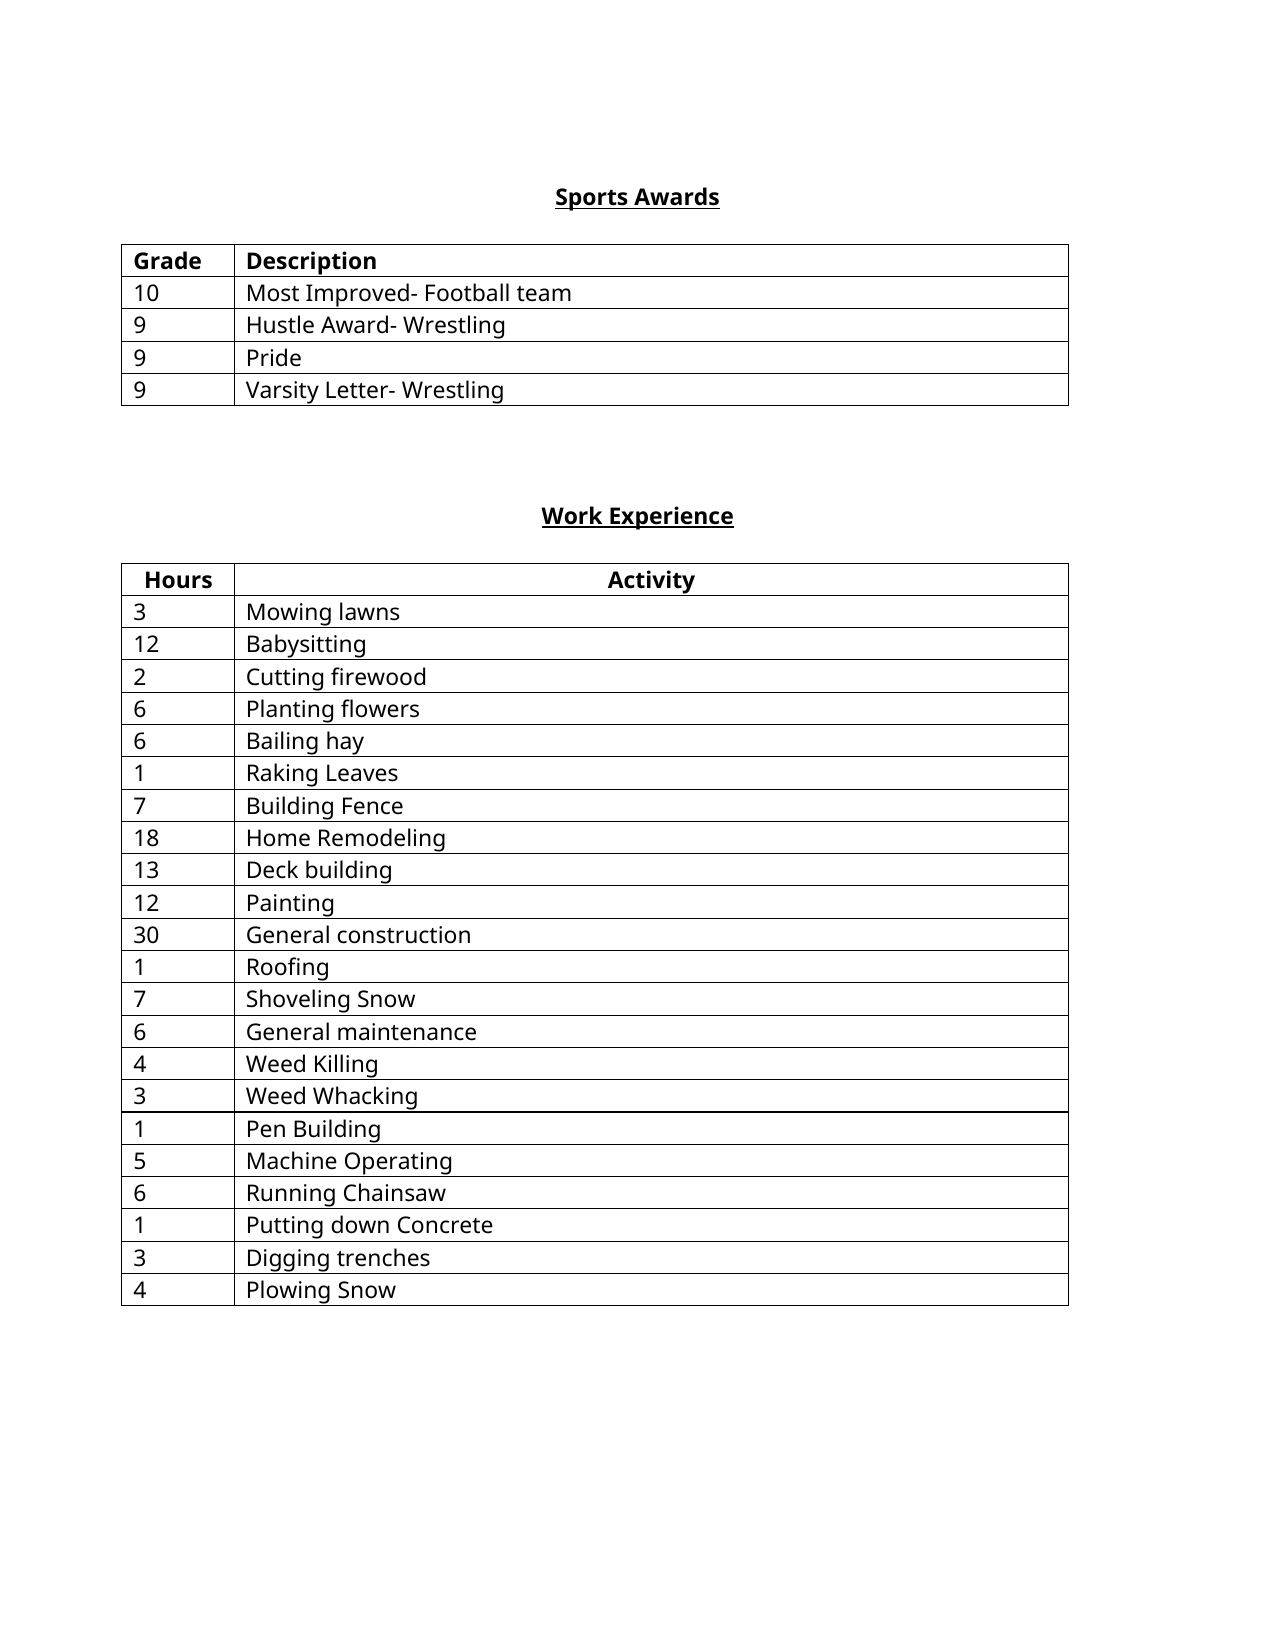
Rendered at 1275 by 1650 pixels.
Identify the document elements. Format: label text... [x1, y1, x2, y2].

table_cell 1 [122, 1113, 234, 1144]
table_cell 5 [122, 1145, 234, 1176]
table_cell 1 [122, 757, 234, 788]
table_cell 7 [122, 983, 234, 1014]
table_header Description [235, 245, 1068, 276]
table_cell Pen Building [235, 1113, 1068, 1144]
table_cell 6 [122, 725, 234, 756]
table_cell 3 [122, 596, 234, 627]
table_header Activity [235, 564, 1068, 595]
table_cell Roofing [235, 951, 1068, 982]
table_header Grade [122, 245, 234, 276]
table_cell 6 [122, 1177, 234, 1208]
table_cell 9 [122, 374, 234, 405]
table_cell Babysitting [235, 628, 1068, 659]
table_cell Machine Operating [235, 1145, 1068, 1176]
table_cell 4 [122, 1274, 234, 1305]
table_cell 13 [122, 854, 234, 885]
table_cell Cutting firewood [235, 660, 1068, 692]
table_header Hours [122, 564, 234, 595]
table_cell Most Improved- Football team [235, 277, 1068, 308]
table_cell 10 [122, 277, 234, 308]
table_cell 1 [122, 951, 234, 982]
table_cell 4 [122, 1048, 234, 1079]
table_cell Putting down Concrete [235, 1209, 1068, 1241]
table_cell 9 [122, 342, 234, 373]
table_cell Bailing hay [235, 725, 1068, 756]
table_cell Painting [235, 886, 1068, 918]
table_cell 3 [122, 1080, 234, 1111]
table_cell 30 [122, 919, 234, 950]
table_cell Raking Leaves [235, 757, 1068, 788]
table_cell Shoveling Snow [235, 983, 1068, 1014]
text Work Experience [150, 500, 1125, 531]
table_cell General maintenance [235, 1016, 1068, 1047]
table_cell 7 [122, 790, 234, 821]
table_cell 18 [122, 822, 234, 853]
table_cell Mowing lawns [235, 596, 1068, 627]
table_cell Weed Whacking [235, 1080, 1068, 1111]
table_cell Plowing Snow [235, 1274, 1068, 1305]
table_cell General construction [235, 919, 1068, 950]
table_cell 6 [122, 693, 234, 724]
table_cell 9 [122, 309, 234, 341]
table_cell Deck building [235, 854, 1068, 885]
table_cell 12 [122, 628, 234, 659]
table_cell 6 [122, 1016, 234, 1047]
table_cell Pride [235, 342, 1068, 373]
table_cell 3 [122, 1242, 234, 1273]
table_cell Hustle Award- Wrestling [235, 309, 1068, 341]
table_cell 2 [122, 660, 234, 692]
table_cell Building Fence [235, 790, 1068, 821]
table_cell 12 [122, 886, 234, 918]
table_cell Planting flowers [235, 693, 1068, 724]
table_cell Digging trenches [235, 1242, 1068, 1273]
table_cell Varsity Letter- Wrestling [235, 374, 1068, 405]
table_cell Weed Killing [235, 1048, 1068, 1079]
table_cell Running Chainsaw [235, 1177, 1068, 1208]
table_cell 1 [122, 1209, 234, 1241]
table_cell Home Remodeling [235, 822, 1068, 853]
text Sports Awards [150, 181, 1125, 212]
